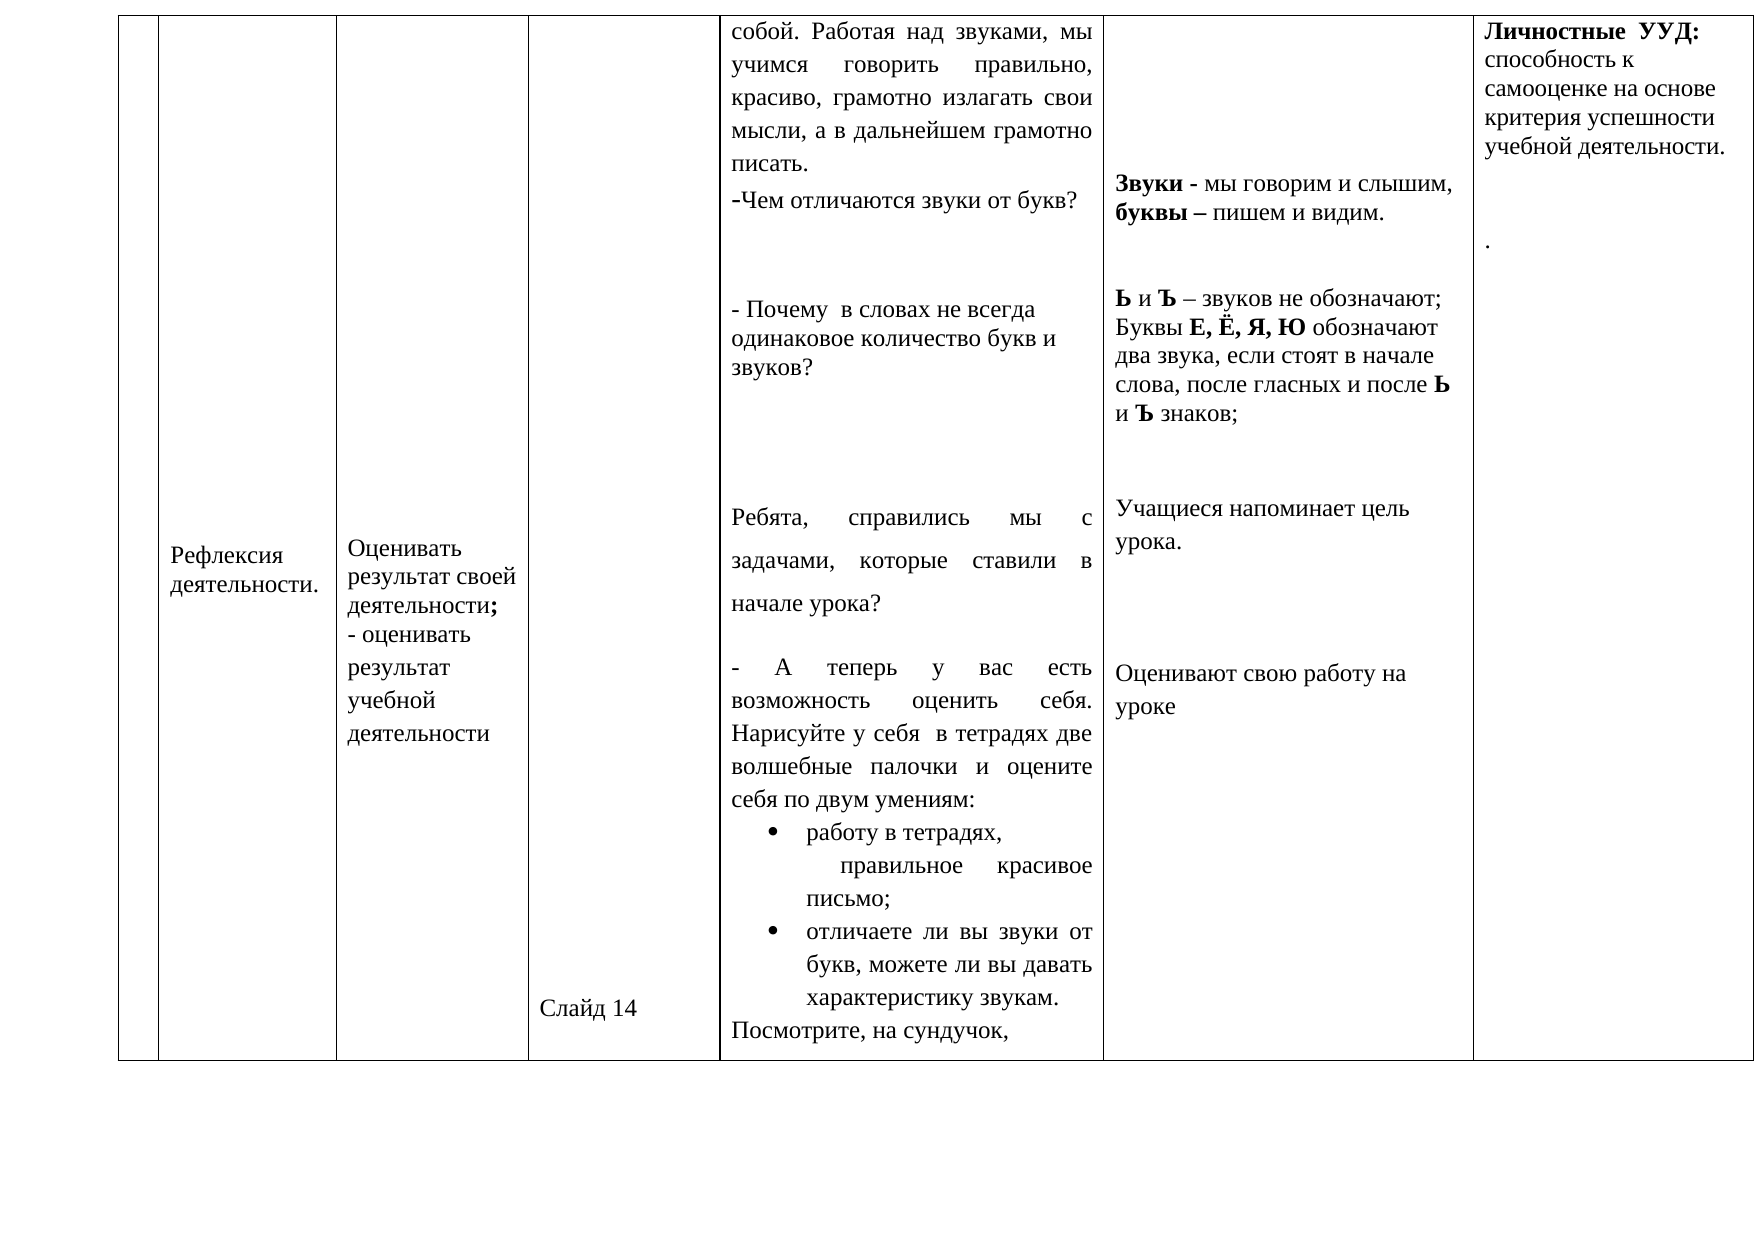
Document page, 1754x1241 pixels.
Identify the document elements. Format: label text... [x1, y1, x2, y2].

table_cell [529, 16, 719, 1060]
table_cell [159, 16, 336, 1060]
table_cell 8 [119, 16, 158, 1060]
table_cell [1474, 16, 1753, 1060]
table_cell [721, 16, 1103, 1060]
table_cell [337, 16, 528, 1060]
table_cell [1104, 16, 1473, 1060]
